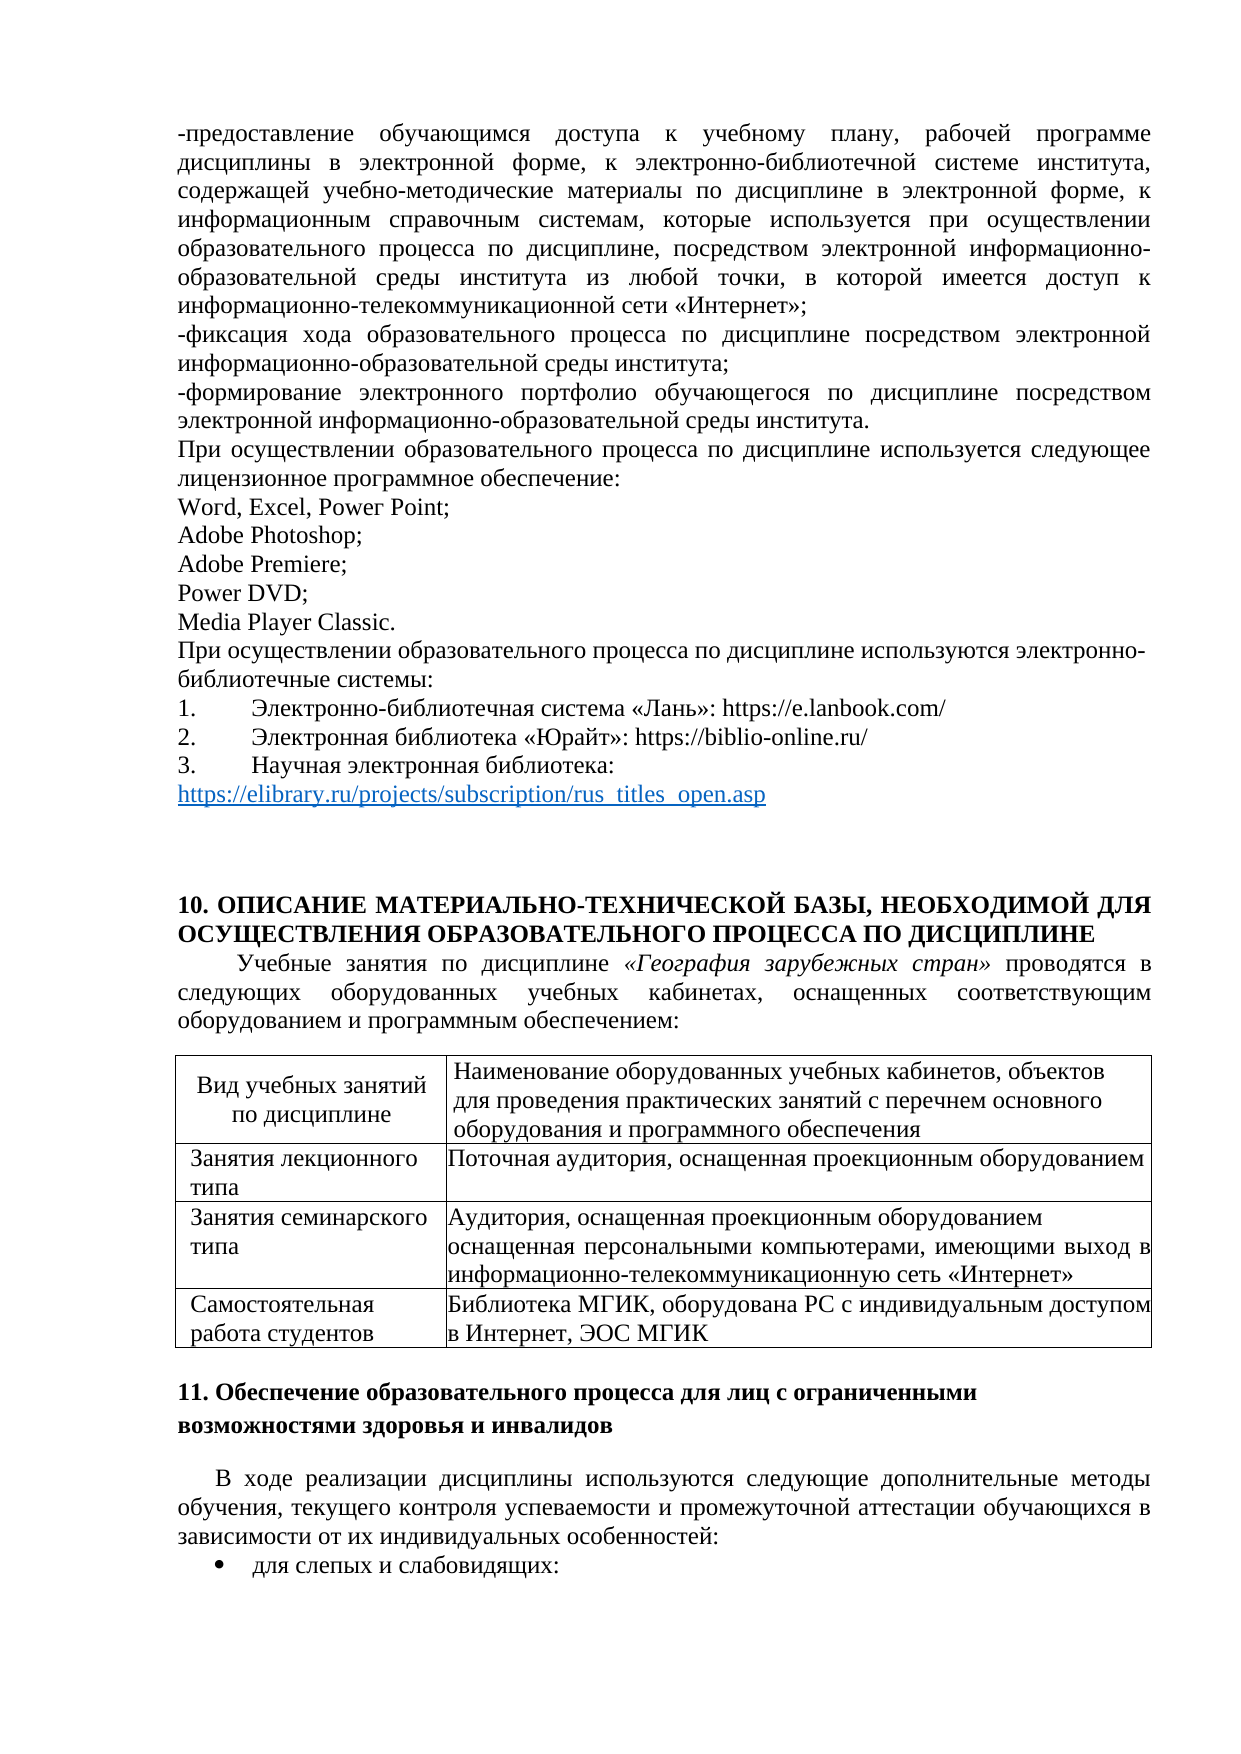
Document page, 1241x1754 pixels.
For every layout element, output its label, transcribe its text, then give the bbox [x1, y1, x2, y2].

table_cell Аудитория, оснащенная проекционным оборудованием оснащенная персональными компьютерами, имеющими выход в информационно-телекоммуникационную сеть «Интернет» [447, 1202, 1151, 1288]
text При осуществлении образовательного процесса по дисциплине используется следующее лицензионное программное обеспечение: [177, 434, 1152, 492]
text -предоставление обучающимся доступа к учебному плану, рабочей программе дисциплины в электронной форме, к электронно-библиотечной системе института, содержащей учебно-методические материалы по дисциплине в электронной форме, к информационным справочным системам, которые используется при осуществлении образовательного процесса по дисциплине, посредством электронной информационно-образовательной среды института из любой точки, в которой имеется доступ к информационно-телекоммуникационной сети «Интернет»; [177, 118, 1152, 319]
text 10. ОПИСАНИЕ МАТЕРИАЛЬНО-ТЕХНИЧЕСКОЙ БАЗЫ, НЕОБХОДИМОЙ ДЛЯ ОСУЩЕСТВЛЕНИЯ ОБРАЗОВАТЕЛЬНОГО ПРОЦЕССА ПО ДИСЦИПЛИНЕ [177, 891, 1152, 948]
text 2. Электронная библиотека «Юрайт»: https://biblio-online.ru/ [177, 722, 1152, 751]
table_cell Занятия лекционного типа [176, 1144, 446, 1201]
text Учебные занятия по дисциплине «География зарубежных стран» проводятся в следующих оборудованных учебных кабинетах, оснащенных соответствующим оборудованием и программным обеспечением: [177, 948, 1152, 1034]
table_cell Поточная аудитория, оснащенная проекционным оборудованием [447, 1144, 1151, 1201]
text -фиксация хода образовательного процесса по дисциплине посредством электронной информационно-образовательной среды института; [177, 319, 1152, 377]
table_header Наименование оборудованных учебных кабинетов, объектов для проведения практических занятий с перечнем основного оборудования и программного обеспечения [447, 1056, 1151, 1142]
table_header Вид учебных занятий по дисциплине [176, 1056, 446, 1142]
table_cell Библиотека МГИК, оборудована РС с индивидуальным доступом в Интернет, ЭОС МГИК [447, 1289, 1151, 1347]
text Power DVD; [177, 578, 1152, 607]
text Adobe Premiere; [177, 549, 1152, 578]
text В ходе реализации дисциплины используются следующие дополнительные методы обучения, текущего контроля успеваемости и промежуточной аттестации обучающихся в зависимости от их индивидуальных особенностей: [177, 1463, 1152, 1550]
text 11. Обеспечение образовательного процесса для лиц с ограниченными возможностями здоровья и инвалидов [177, 1377, 1152, 1438]
table_cell Самостоятельная работа студентов [176, 1289, 446, 1347]
text Adobe Photoshop; [177, 521, 1152, 549]
text Media Player Classic. [177, 607, 1152, 636]
text -формирование электронного портфолио обучающегося по дисциплине посредством электронной информационно-образовательной среды института. [177, 377, 1152, 434]
text 1. Электронно-библиотечная система «Лань»: https://e.lanbook.com/ [177, 693, 1152, 722]
table_cell Занятия семинарского типа [176, 1202, 446, 1288]
text Wогd, Ехсеl, Powег Роint; [177, 492, 1152, 521]
text При осуществлении образовательного процесса по дисциплине используются электронно-библиотечные системы: [177, 636, 1152, 693]
list для слепых и слабовидящих: [215, 1550, 1152, 1578]
text 3. Научная электронная библиотека: https://elibrary.ru/projects/subscription/rus_titles_open.asp [177, 751, 1152, 808]
